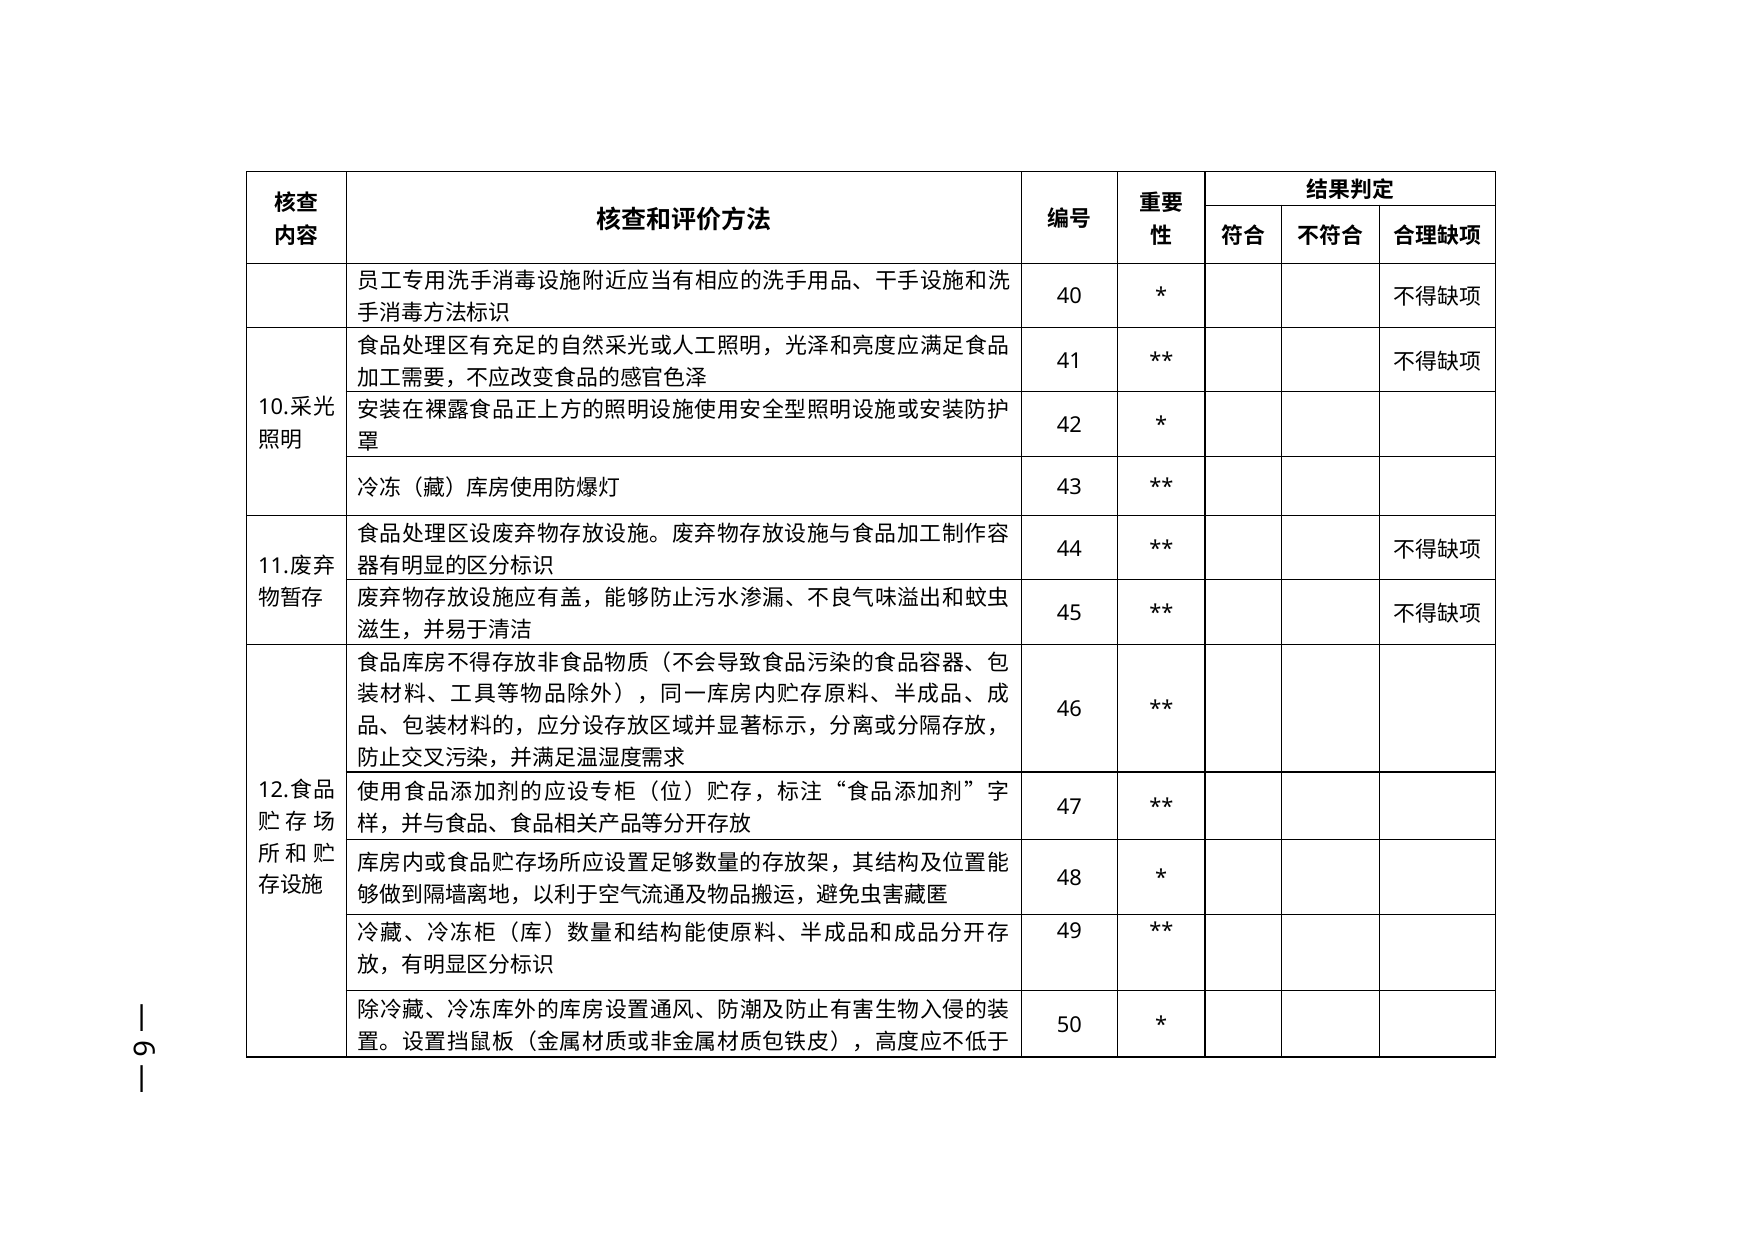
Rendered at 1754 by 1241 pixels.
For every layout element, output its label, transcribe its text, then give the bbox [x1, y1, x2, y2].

table_cell [1206, 457, 1281, 515]
table_header 核查 内容 [247, 172, 346, 262]
table_cell [1206, 991, 1281, 1056]
table_cell * [1118, 264, 1204, 327]
table_cell [1206, 915, 1281, 990]
table_cell [1282, 645, 1379, 771]
table_cell [1206, 264, 1281, 327]
table_cell * [1118, 392, 1204, 456]
table_cell * [1118, 840, 1204, 914]
table_cell [1206, 840, 1281, 914]
table_cell [1206, 516, 1281, 579]
table_cell 45 [1022, 580, 1117, 644]
table_cell ** [1118, 457, 1204, 515]
table_header 编号 [1022, 172, 1117, 262]
table_cell 不符合 [1282, 206, 1379, 262]
table_cell [1282, 840, 1379, 914]
table_cell [1380, 915, 1495, 990]
table_header 重要性 [1118, 172, 1204, 262]
table_cell [1206, 580, 1281, 644]
table_cell [1282, 328, 1379, 391]
table_cell [1206, 645, 1281, 771]
table_cell 食品库房不得存放非食品物质（不会导致食品污染的食品容器、包装材料、工具等物品除外），同一库房内贮存原料、半成品、成品、包装材料的，应分设存放区域并显著标示，分离或分隔存放，防止交叉污染，并满足温湿度需求 [347, 645, 1021, 771]
table_cell [1380, 457, 1495, 515]
table_cell 不得缺项 [1380, 328, 1495, 391]
table_cell [1282, 991, 1379, 1056]
table_cell [1282, 392, 1379, 456]
table_cell 42 [1022, 392, 1117, 456]
table_cell 员工专用洗手消毒设施附近应当有相应的洗手用品、干手设施和洗手消毒方法标识 [347, 264, 1021, 327]
table_cell 冷藏、冷冻柜（库）数量和结构能使原料、半成品和成品分开存放，有明显区分标识 [347, 915, 1021, 990]
table_cell 10.采光照明 [247, 328, 346, 515]
table_header 核查和评价方法 [347, 172, 1021, 262]
table_cell 11.废弃物暂存 [247, 516, 346, 644]
table_cell * [1118, 991, 1204, 1056]
table_cell [1206, 392, 1281, 456]
table_cell ** [1118, 328, 1204, 391]
table_cell [1380, 645, 1495, 771]
table_cell 41 [1022, 328, 1117, 391]
table_cell 48 [1022, 840, 1117, 914]
table_cell 食品处理区有充足的自然采光或人工照明，光泽和亮度应满足食品加工需要，不应改变食品的感官色泽 [347, 328, 1021, 391]
table_cell [1380, 773, 1495, 839]
table_cell ** [1118, 915, 1204, 990]
table_cell 冷冻（藏）库房使用防爆灯 [347, 457, 1021, 515]
table_cell ** [1118, 773, 1204, 839]
table_cell ** [1118, 516, 1204, 579]
table_cell [1282, 773, 1379, 839]
table_cell ** [1118, 580, 1204, 644]
table_cell [1282, 915, 1379, 990]
table_cell 不得缺项 [1380, 516, 1495, 579]
table_cell 不得缺项 [1380, 264, 1495, 327]
table_cell 43 [1022, 457, 1117, 515]
table_cell [1380, 991, 1495, 1056]
table_cell 库房内或食品贮存场所应设置足够数量的存放架，其结构及位置能够做到隔墙离地，以利于空气流通及物品搬运，避免虫害藏匿 [347, 840, 1021, 914]
table_cell [1282, 580, 1379, 644]
table_cell 食品处理区设废弃物存放设施。废弃物存放设施与食品加工制作容器有明显的区分标识 [347, 516, 1021, 579]
table_cell 40 [1022, 264, 1117, 327]
table_cell 安装在裸露食品正上方的照明设施使用安全型照明设施或安装防护罩 [347, 392, 1021, 456]
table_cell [347, 991, 1021, 1056]
table_cell [1380, 840, 1495, 914]
table_cell [1380, 392, 1495, 456]
table_cell 废弃物存放设施应有盖，能够防止污水渗漏、不良气味溢出和蚊虫滋生，并易于清洁 [347, 580, 1021, 644]
table_cell 符合 [1206, 206, 1281, 262]
table_cell [1206, 328, 1281, 391]
table_cell [1282, 457, 1379, 515]
table_cell 49 [1022, 915, 1117, 990]
table_cell 46 [1022, 645, 1117, 771]
table_cell 47 [1022, 773, 1117, 839]
table_cell 12.食品贮存场所和贮存设施 [247, 645, 346, 1056]
table_cell ** [1118, 645, 1204, 771]
table_cell 50 [1022, 991, 1117, 1056]
table_cell [1282, 264, 1379, 327]
table_cell [1282, 516, 1379, 579]
table_cell 44 [1022, 516, 1117, 579]
table_cell 不得缺项 [1380, 580, 1495, 644]
table_cell 合理缺项 [1380, 206, 1495, 262]
table_cell [1206, 773, 1281, 839]
table_cell 使用食品添加剂的应设专柜（位）贮存，标注“食品添加剂”字样，并与食品、食品相关产品等分开存放 [347, 773, 1021, 839]
table_header 结果判定 [1206, 172, 1495, 204]
